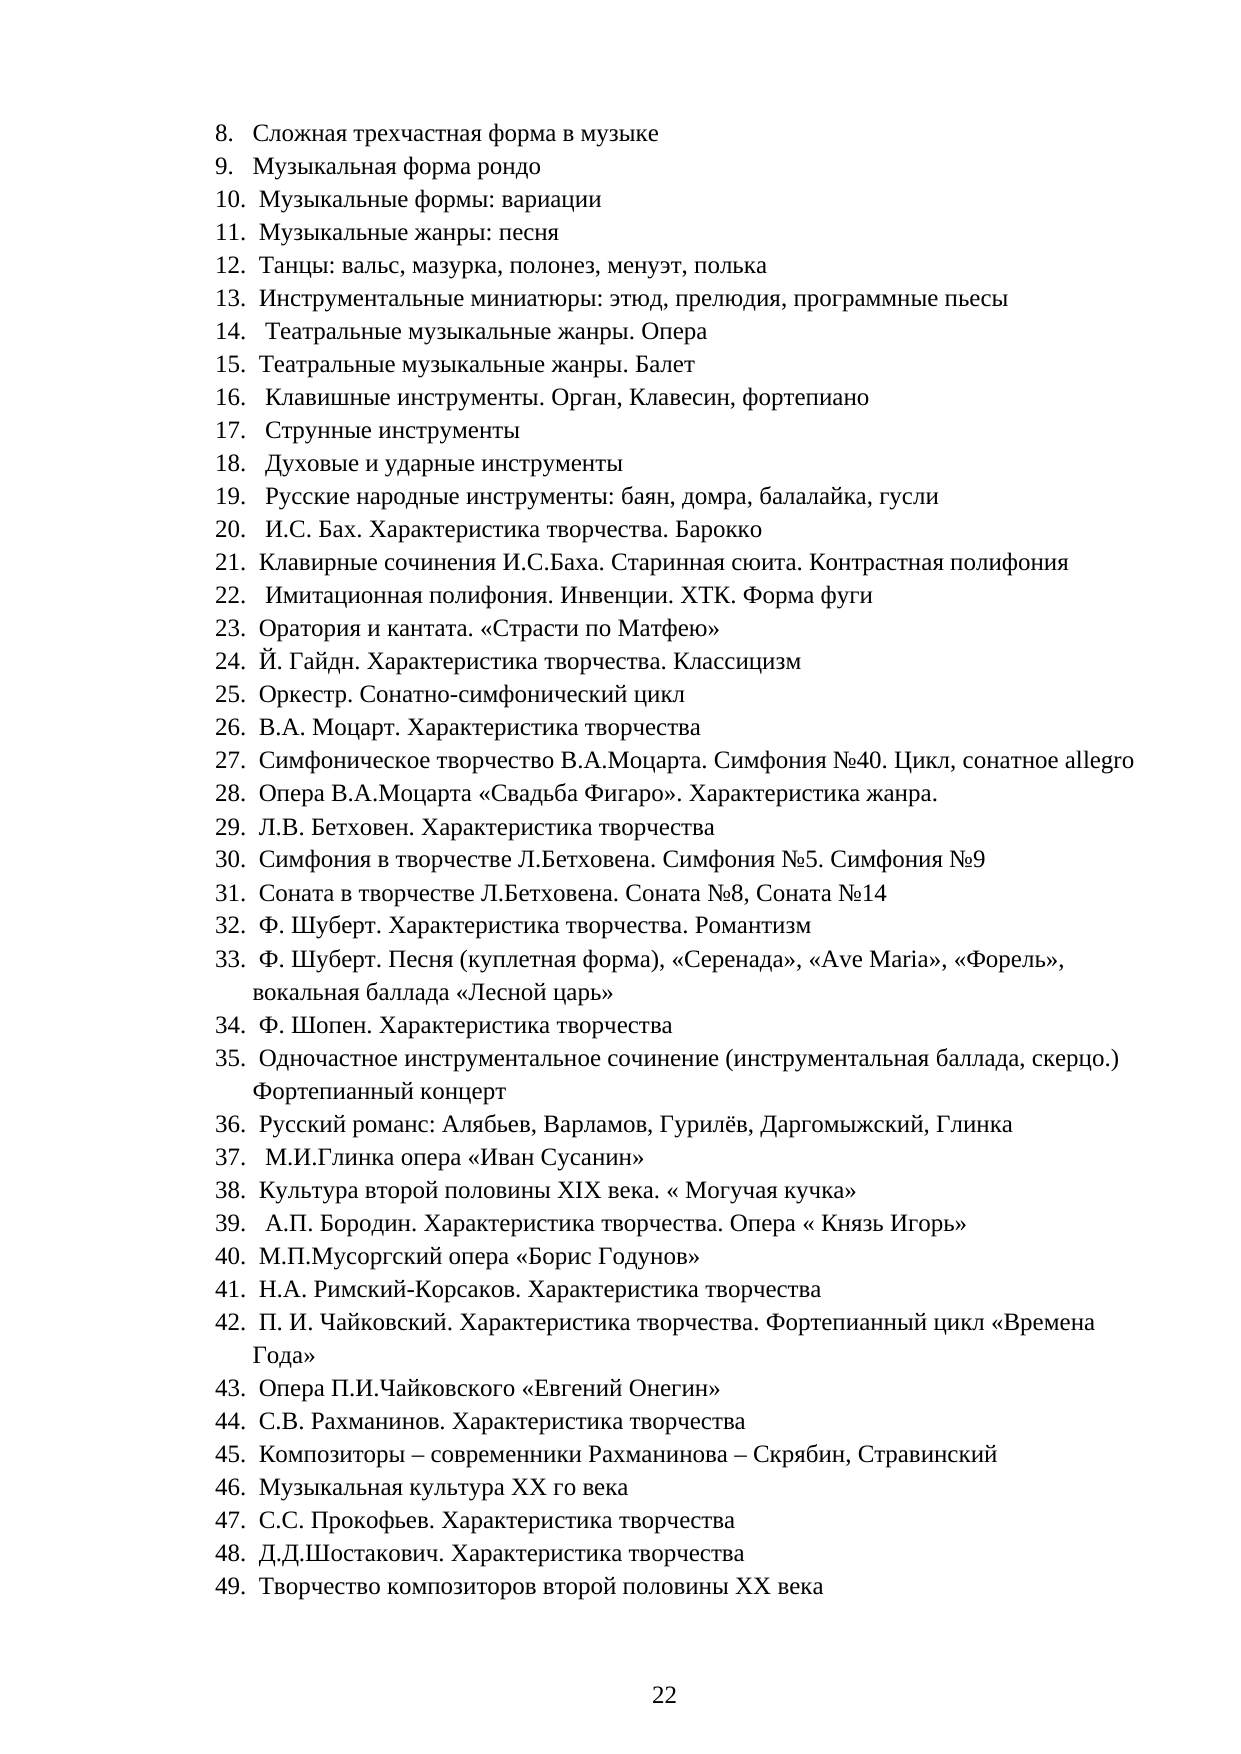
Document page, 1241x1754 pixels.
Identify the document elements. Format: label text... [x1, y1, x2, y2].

list Клавишные инструменты. Орган, Клавесин, фортепиано [215, 382, 1152, 411]
list А.П. Бородин. Характеристика творчества. Опера « Князь Игорь» [215, 1208, 1152, 1237]
list Симфоническое творчество В.А.Моцарта. Симфония №40. Цикл, сонатное allegro [215, 746, 1152, 774]
list Клавирные сочинения И.С.Баха. Старинная сюита. Контрастная полифония [215, 547, 1152, 576]
list Струнные инструменты [215, 415, 1152, 444]
list Русские народные инструменты: баян, домра, балалайка, гусли [215, 481, 1152, 510]
list Имитационная полифония. Инвенции. ХТК. Форма фуги [215, 580, 1152, 609]
list Ф. Шуберт. Характеристика творчества. Романтизм [215, 911, 1152, 939]
list Ф. Шопен. Характеристика творчества [215, 1010, 1152, 1038]
list Культура второй половины XIX века. « Могучая кучка» [215, 1175, 1152, 1203]
list Опера В.А.Моцарта «Свадьба Фигаро». Характеристика жанра. [215, 778, 1152, 807]
list Композиторы – современники Рахманинова – Скрябин, Стравинский [215, 1439, 1152, 1468]
list Театральные музыкальные жанры. Балет [215, 349, 1152, 378]
list Н.А. Римский-Корсаков. Характеристика творчества [215, 1274, 1152, 1303]
list Л.В. Бетховен. Характеристика творчества [215, 812, 1152, 840]
list Соната в творчестве Л.Бетховена. Соната №8, Соната №14 [215, 878, 1152, 906]
list Русский романс: Алябьев, Варламов, Гурилёв, Даргомыжский, Глинка [215, 1109, 1152, 1137]
list И.С. Бах. Характеристика творчества. Барокко [215, 514, 1152, 543]
list С.С. Прокофьев. Характеристика творчества [215, 1505, 1152, 1534]
list Музыкальные формы: вариации [215, 184, 1152, 213]
list Театральные музыкальные жанры. Опера [215, 316, 1152, 345]
list Ф. Шуберт. Песня (куплетная форма), «Серенада», «Ave Maria», «Форель», вокальная баллада «Лесной царь» [215, 944, 1152, 1005]
list Инструментальные миниатюры: этюд, прелюдия, программные пьесы [215, 283, 1152, 312]
list Танцы: вальс, мазурка, полонез, менуэт, полька [215, 250, 1152, 279]
list Опера П.И.Чайковского «Евгений Онегин» [215, 1373, 1152, 1402]
list Й. Гайдн. Характеристика творчества. Классицизм [215, 646, 1152, 675]
list М.П.Мусоргский опера «Борис Годунов» [215, 1241, 1152, 1269]
list Творчество композиторов второй половины XX века [215, 1571, 1152, 1600]
list Музыкальная культура XX го века [215, 1472, 1152, 1501]
list Музыкальная форма рондо [215, 151, 1152, 180]
list Оркестр. Сонатно-симфонический цикл [215, 679, 1152, 708]
list Д.Д.Шостакович. Характеристика творчества [215, 1538, 1152, 1567]
list Оратория и кантата. «Страсти по Матфею» [215, 613, 1152, 642]
list Одночастное инструментальное сочинение (инструментальная баллада, скерцо.) Фортепианный концерт [215, 1043, 1152, 1104]
list Сложная трехчастная форма в музыке [215, 118, 1152, 147]
list Духовые и ударные инструменты [215, 448, 1152, 477]
list Музыкальные жанры: песня [215, 217, 1152, 246]
list М.И.Глинка опера «Иван Сусанин» [215, 1142, 1152, 1171]
list Симфония в творчестве Л.Бетховена. Симфония №5. Симфония №9 [215, 844, 1152, 873]
list П. И. Чайковский. Характеристика творчества. Фортепианный цикл «Времена Года» [215, 1307, 1152, 1369]
list В.А. Моцарт. Характеристика творчества [215, 712, 1152, 741]
list С.В. Рахманинов. Характеристика творчества [215, 1406, 1152, 1435]
